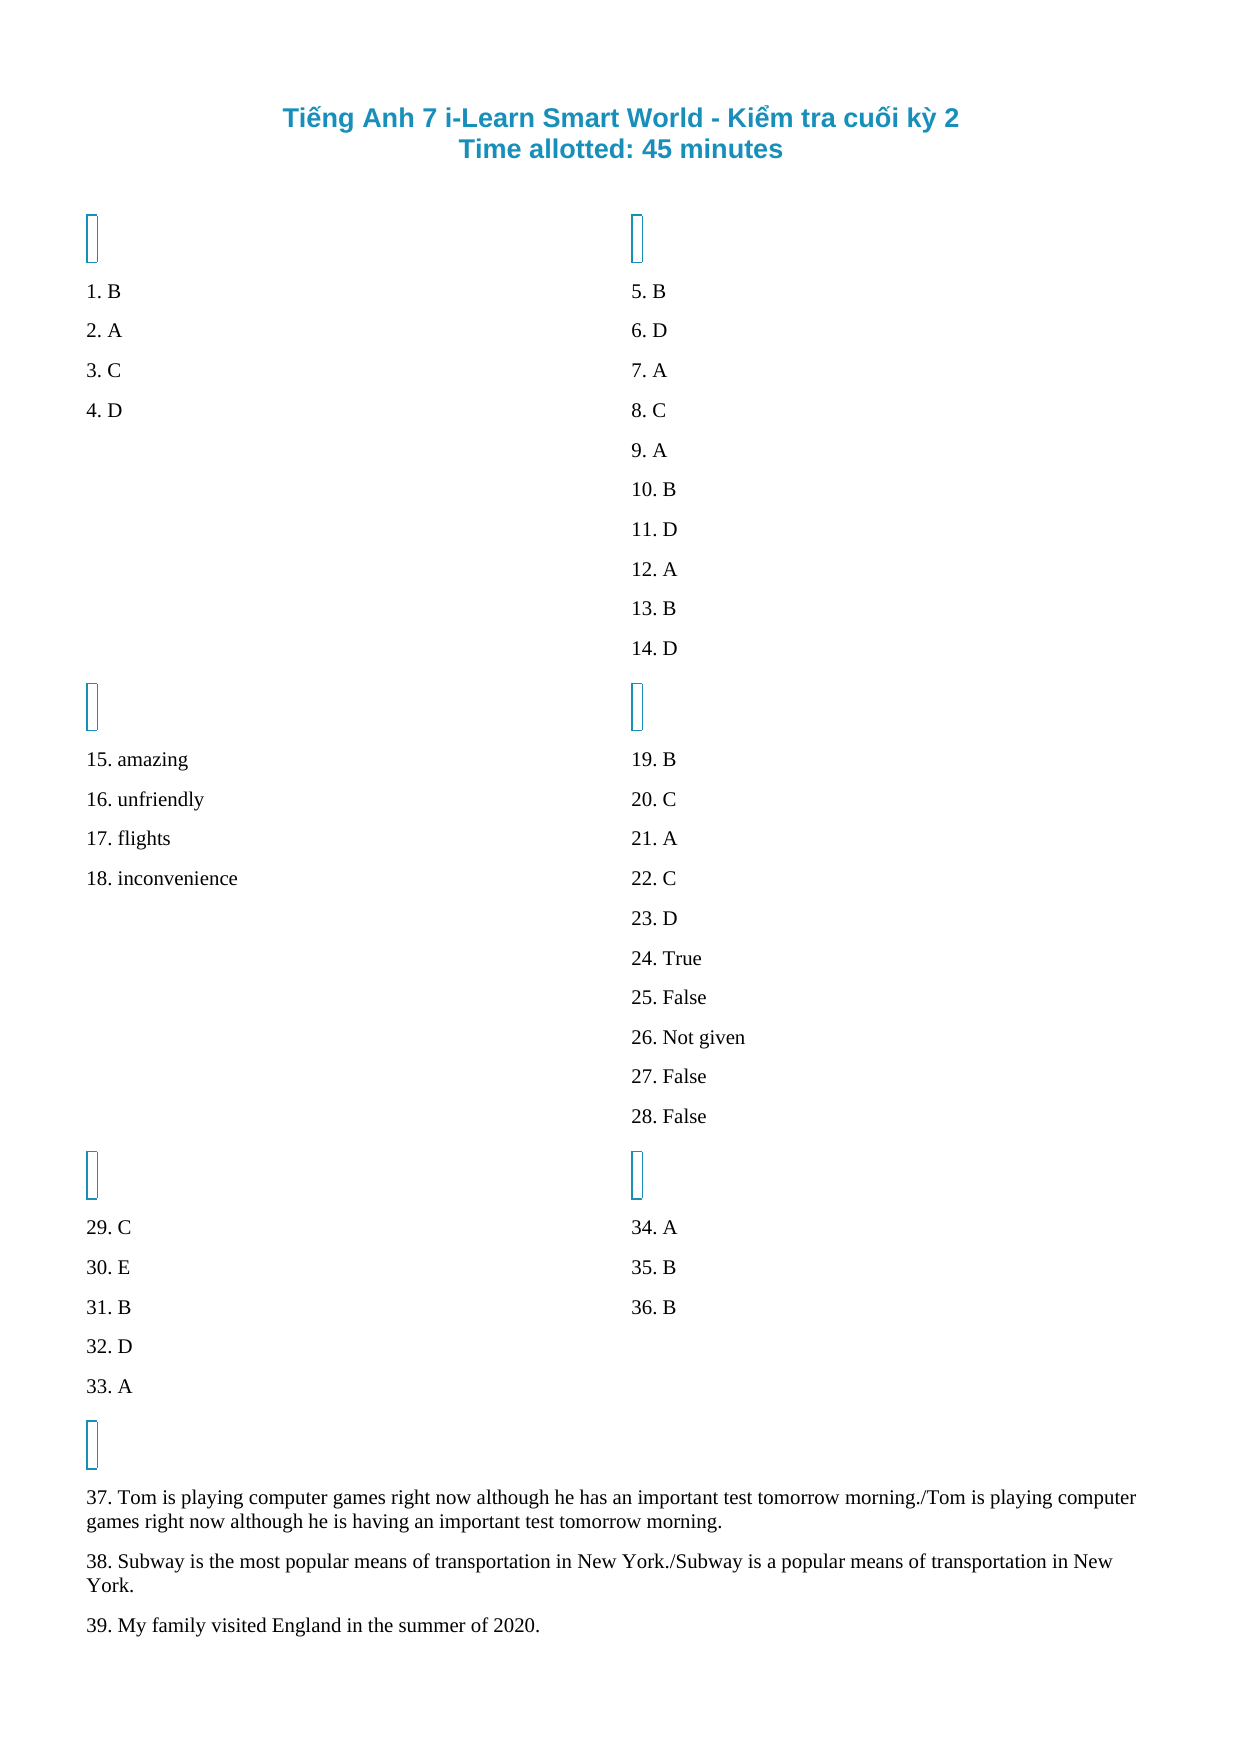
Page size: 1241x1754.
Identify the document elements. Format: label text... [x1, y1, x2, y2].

table_header 1. B 2. A 3. C 4. D [77, 204, 620, 670]
table_header 5. B 6. D 7. A 8. C 9. A 10. B 11. D 12. A 13. B 14. D [622, 204, 1165, 670]
table_cell 34. A 35. B 36. B [622, 1140, 1165, 1408]
table_header Tiếng Anh 7 i-Learn Smart World - Kiểm tra cuối kỳ 2 Time allotted: 45 minutes [77, 77, 1165, 177]
table_cell 19. B 20. C 21. A 22. C 23. D 24. True 25. False 26. Not given 27. False 28. False [622, 672, 1165, 1139]
table_cell 29. C 30. E 31. B 32. D 33. A [77, 1140, 620, 1408]
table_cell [77, 1410, 1165, 1647]
table_cell 15. amazing 16. unfriendly 17. flights 18. inconvenience [77, 672, 620, 1139]
